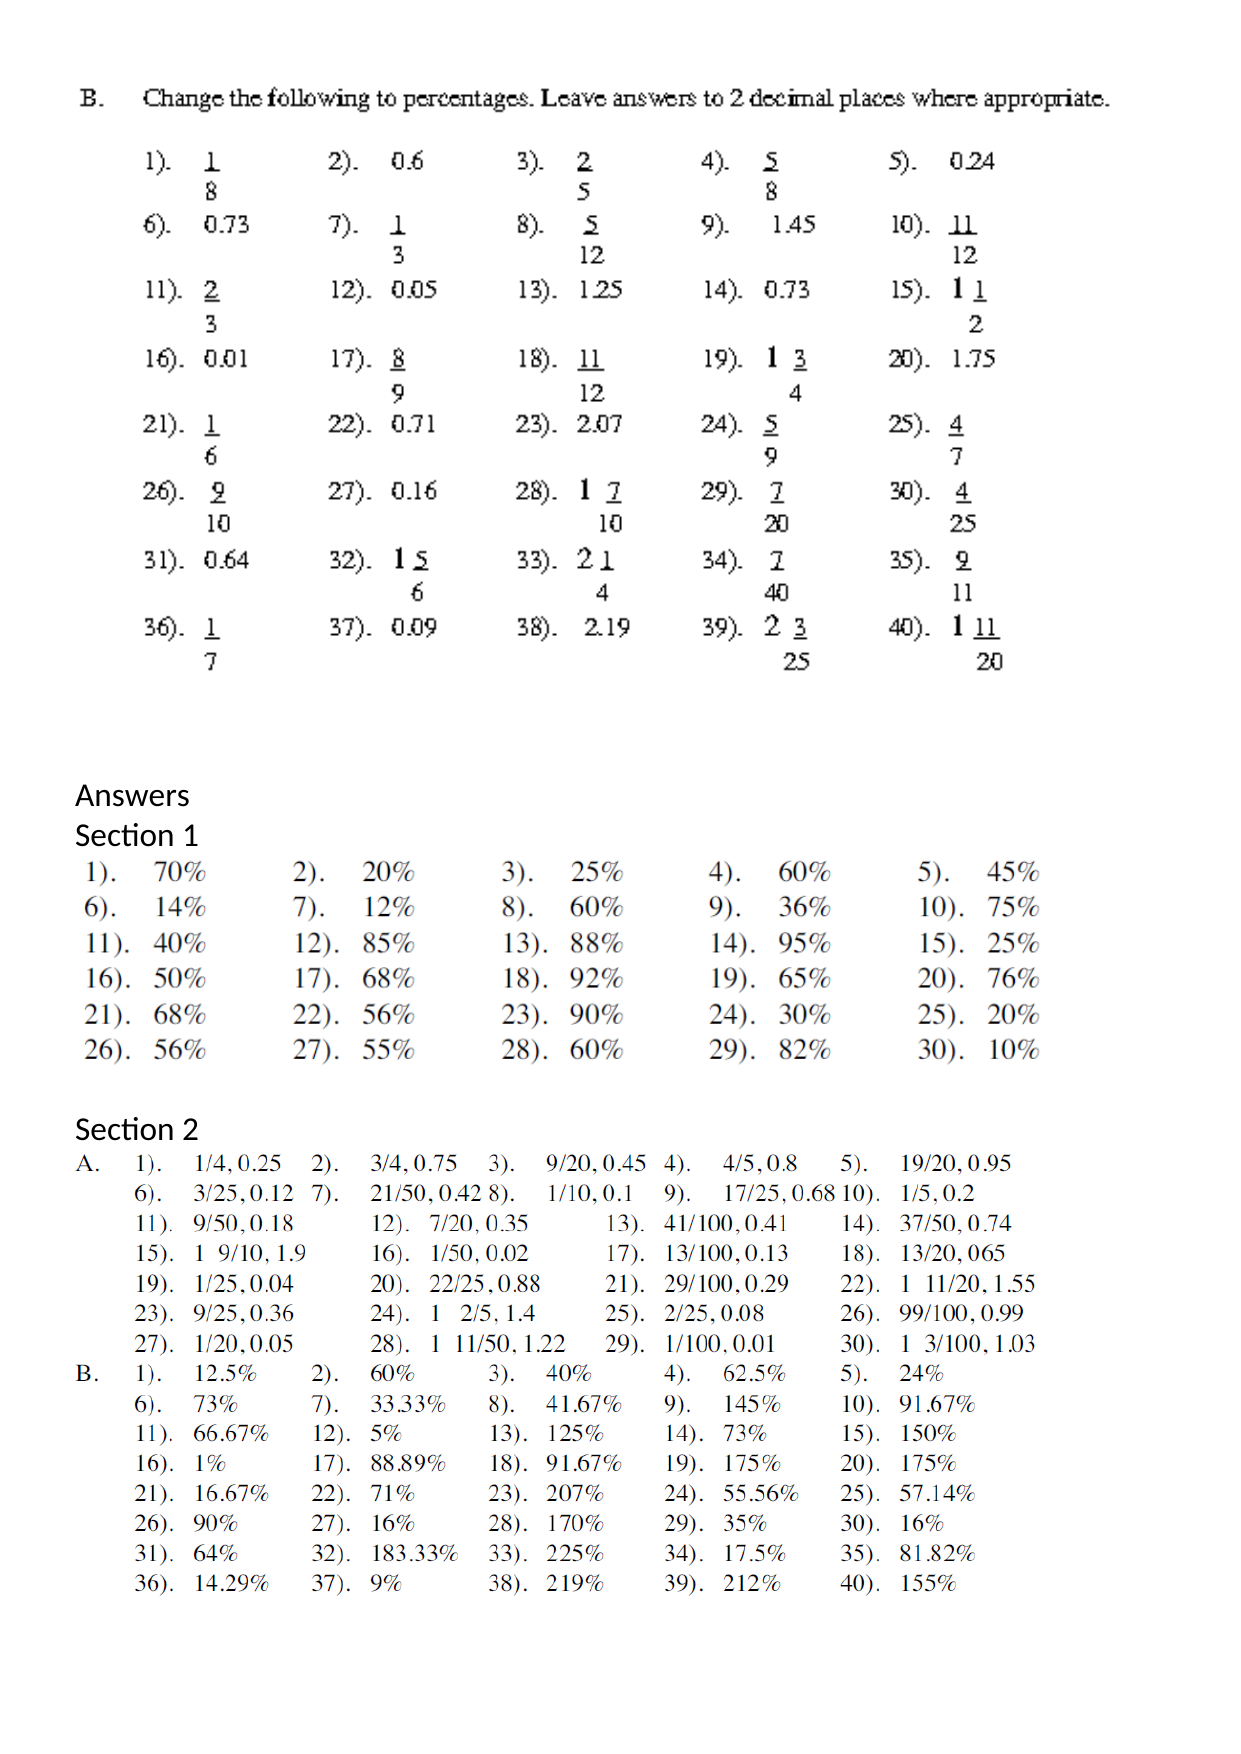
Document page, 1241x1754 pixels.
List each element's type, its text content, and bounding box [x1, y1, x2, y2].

text Section 2 [75, 1108, 1165, 1149]
picture [75, 74, 1211, 705]
picture [75, 1148, 1051, 1601]
text Section 1 [75, 814, 1165, 855]
text Answers [75, 773, 1165, 814]
picture [75, 854, 1051, 1068]
